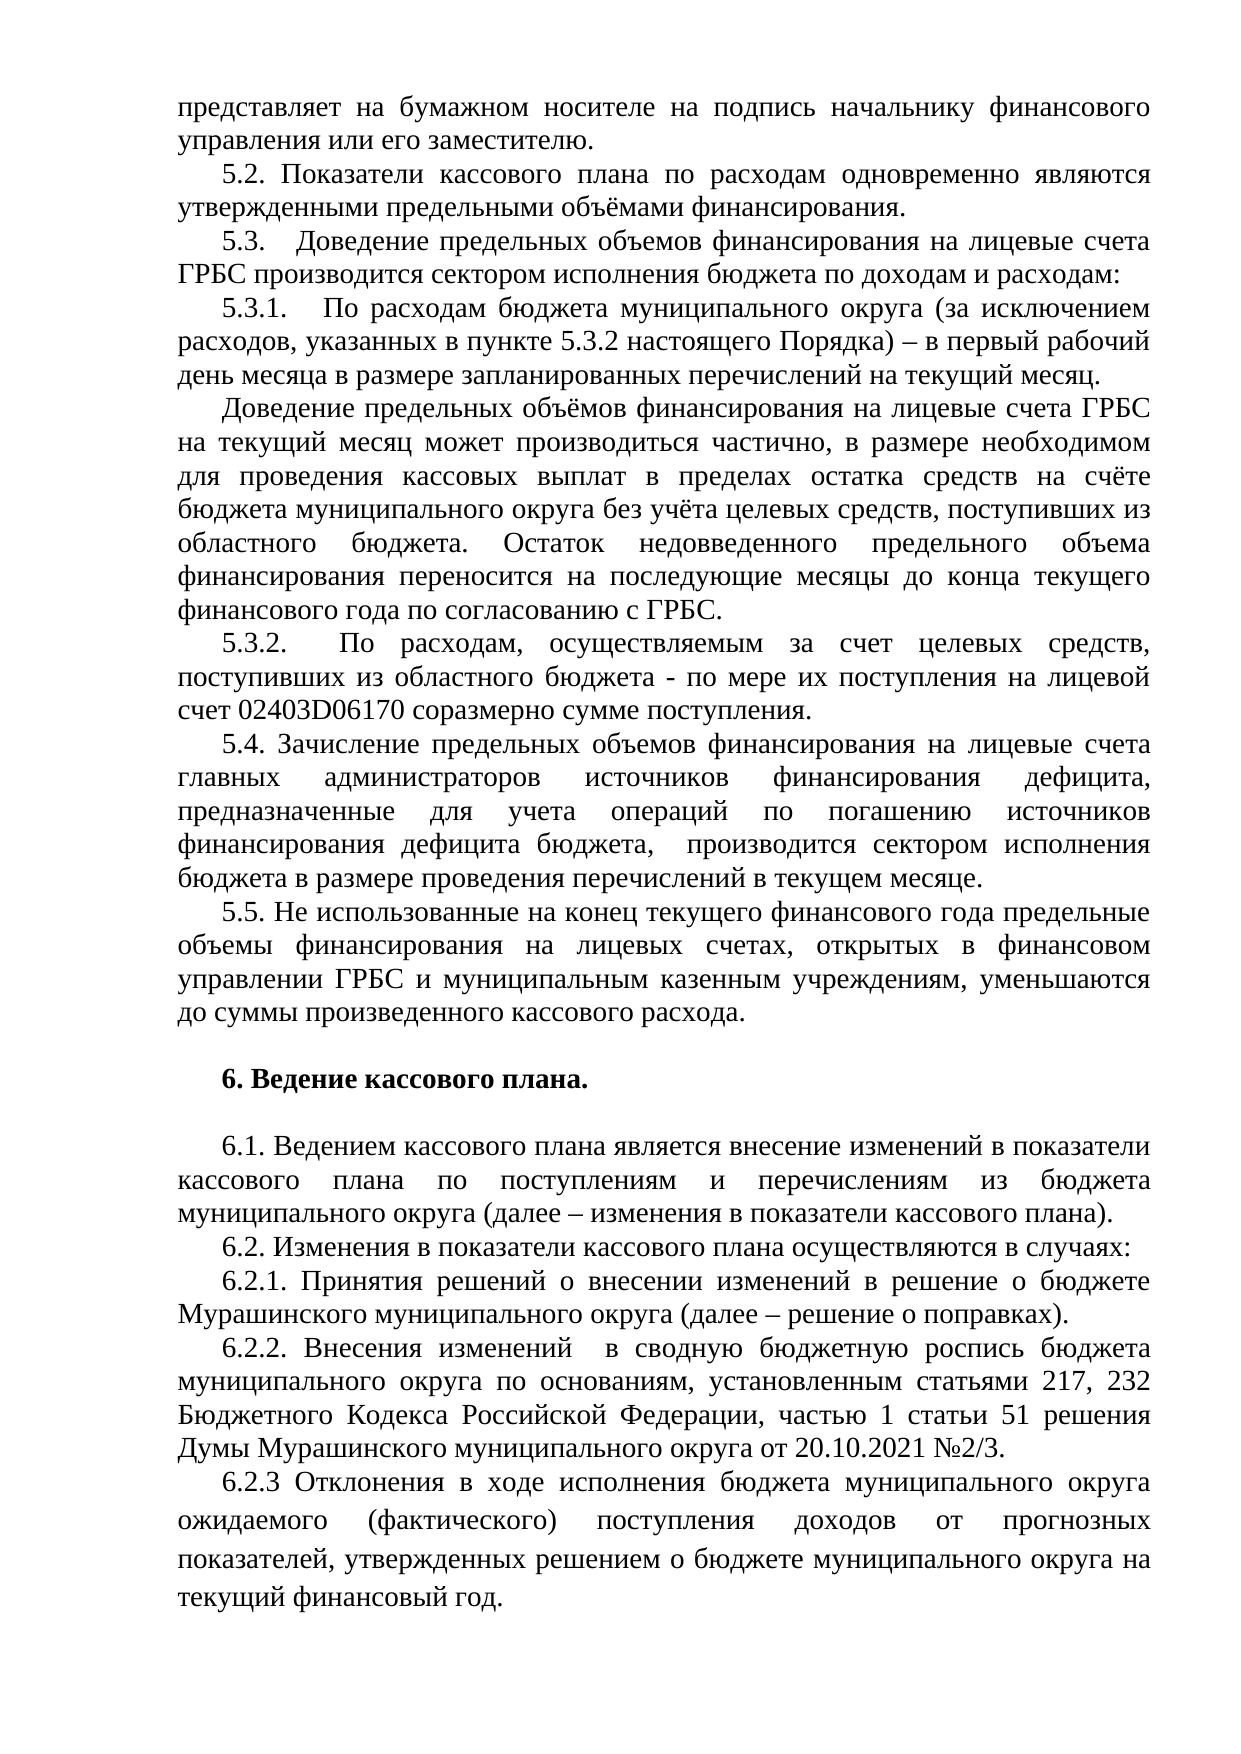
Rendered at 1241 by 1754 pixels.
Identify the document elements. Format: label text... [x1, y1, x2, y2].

list 6.2. Изменения в показатели кассового плана осуществляются в случаях: [177, 1229, 1152, 1263]
list 5.3.1. По расходам бюджета муниципального округа (за исключением расходов, указанных в пункте 5.3.2 настоящего Порядка) – в первый рабочий день месяца в размере запланированных перечислений на текущий месяц. [177, 290, 1152, 391]
list 6.2.2. Внесения изменений в сводную бюджетную роспись бюджета муниципального округа по основаниям, установленным статьями 217, 232 Бюджетного Кодекса Российской Федерации, частью 1 статьи 51 решения Думы Мурашинского муниципального округа от 20.10.2021 №2/3. [177, 1330, 1152, 1464]
list 6.2.3 Отклонения в ходе исполнения бюджета муниципального округа ожидаемого (фактического) поступления доходов от прогнозных показателей, утвержденных решением о бюджете муниципального округа на текущий финансовый год. [177, 1464, 1152, 1613]
text 5.4. Зачисление предельных объемов финансирования на лицевые счета главных администраторов источников финансирования дефицита, предназначенные для учета операций по погашению источников финансирования дефицита бюджета, производится сектором исполнения бюджета в размере проведения перечислений в текущем месяце. [177, 726, 1152, 894]
list 5.3. Доведение предельных объемов финансирования на лицевые счета ГРБС производится сектором исполнения бюджета по доходам и расходам: [177, 223, 1152, 290]
text 5.2. Показатели кассового плана по расходам одновременно являются утвержденными предельными объёмами финансирования. [177, 156, 1152, 223]
text 5.5. Не использованные на конец текущего финансового года предельные объемы финансирования на лицевых счетах, открытых в финансовом управлении ГРБС и муниципальным казенным учреждениям, уменьшаются до суммы произведенного кассового расхода. [177, 894, 1152, 1028]
list Доведение предельных объёмов финансирования на лицевые счета ГРБС на текущий месяц может производиться частично, в размере необходимом для проведения кассовых выплат в пределах остатка средств на счёте бюджета муниципального округа без учёта целевых средств, поступивших из областного бюджета. Остаток недовведенного предельного объема финансирования переносится на последующие месяцы до конца текущего финансового года по согласованию с ГРБС. [177, 391, 1152, 625]
text 6.1. Ведением кассового плана является внесение изменений в показатели кассового плана по поступлениям и перечислениям из бюджета муниципального округа (далее – изменения в показатели кассового плана). [177, 1128, 1152, 1229]
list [177, 89, 1152, 156]
text 6. Ведение кассового плана. [177, 1061, 1152, 1095]
list 5.3.2. По расходам, осуществляемым за счет целевых средств, поступивших из областного бюджета - по мере их поступления на лицевой счет 02403D06170 соразмерно сумме поступления. [177, 625, 1152, 726]
list 6.2.1. Принятия решений о внесении изменений в решение о бюджете Мурашинского муниципального округа (далее – решение о поправках). [177, 1263, 1152, 1330]
